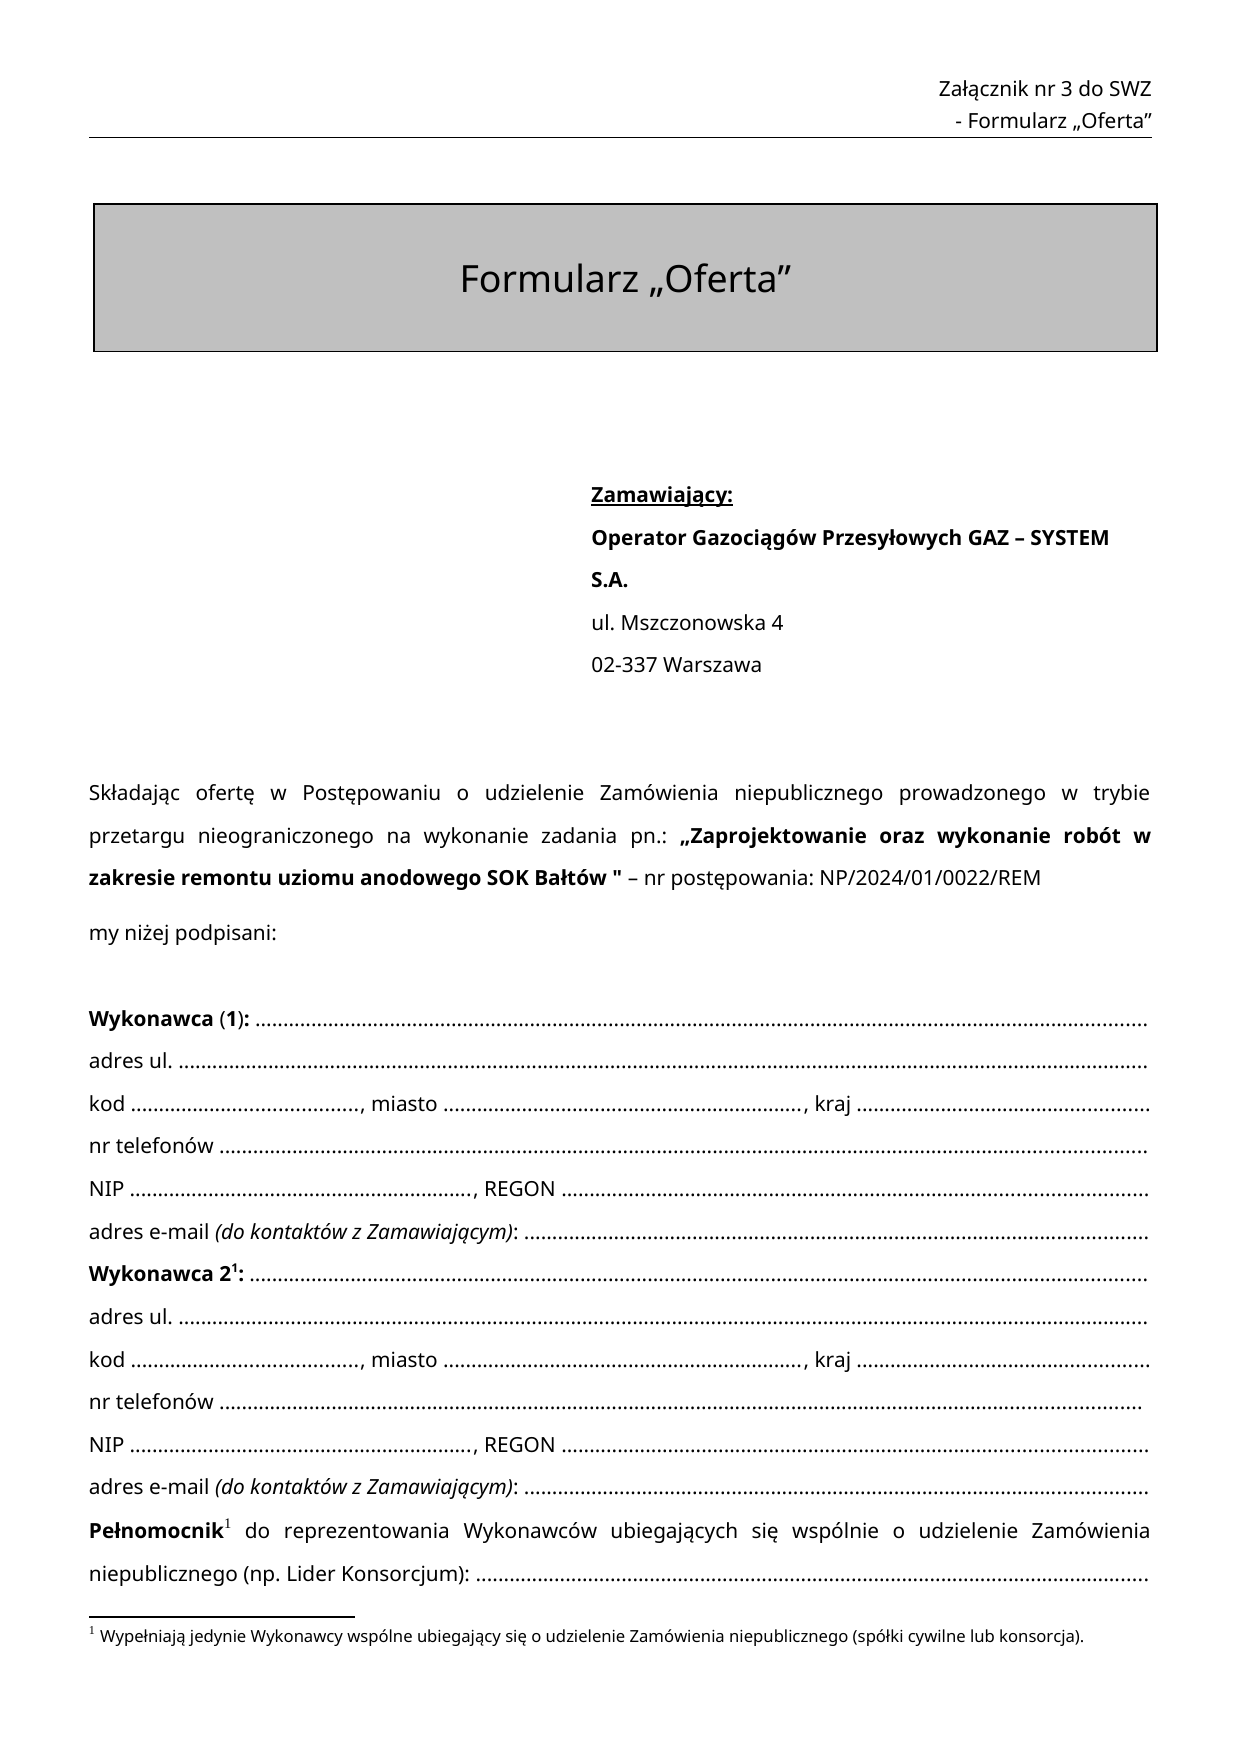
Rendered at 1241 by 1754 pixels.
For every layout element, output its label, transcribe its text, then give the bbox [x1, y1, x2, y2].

text Operator Gazociągów Przesyłowych GAZ – SYSTEM S.A. [591, 523, 1152, 594]
text NIP , REGON [89, 1174, 1152, 1203]
text 02-337 Warszawa [591, 650, 1152, 679]
text nr telefonów [89, 1132, 1152, 1160]
text Składając ofertę w Postępowaniu o udzielenie Zamówienia niepublicznego prowadzonego w trybie przetargu nieograniczonego na wykonanie zadania pn.: „Zaprojektowanie oraz wykonanie robót w zakresie remontu uziomu anodowego SOK Bałtów " – nr postępowania: NP/2024/01/0022/REM [89, 778, 1152, 892]
text Wykonawca (1): [89, 1004, 1152, 1032]
text Pełnomocnik1 do reprezentowania Wykonawców ubiegających się wspólnie o udzielenie Zamówienia niepublicznego (np. Lider Konsorcjum): [89, 1515, 1152, 1587]
text kod , miasto , kraj [89, 1345, 1152, 1373]
text ul. Mszczonowska 4 [591, 608, 1152, 636]
text Zamawiający: [591, 480, 1152, 508]
text nr telefonów [89, 1387, 1152, 1416]
text Wykonawca 2: [89, 1259, 1152, 1288]
table_header Formularz „Oferta” [95, 205, 1156, 351]
text my niżej podpisani: [89, 918, 1152, 947]
text NIP , REGON [89, 1430, 1152, 1458]
text adres ul. [89, 1302, 1152, 1331]
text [89, 1472, 1152, 1501]
text adres ul. [89, 1046, 1152, 1075]
text kod , miasto , kraj [89, 1089, 1152, 1117]
text adres e-mail (do kontaktów z Zamawiającym): [89, 1217, 1152, 1245]
